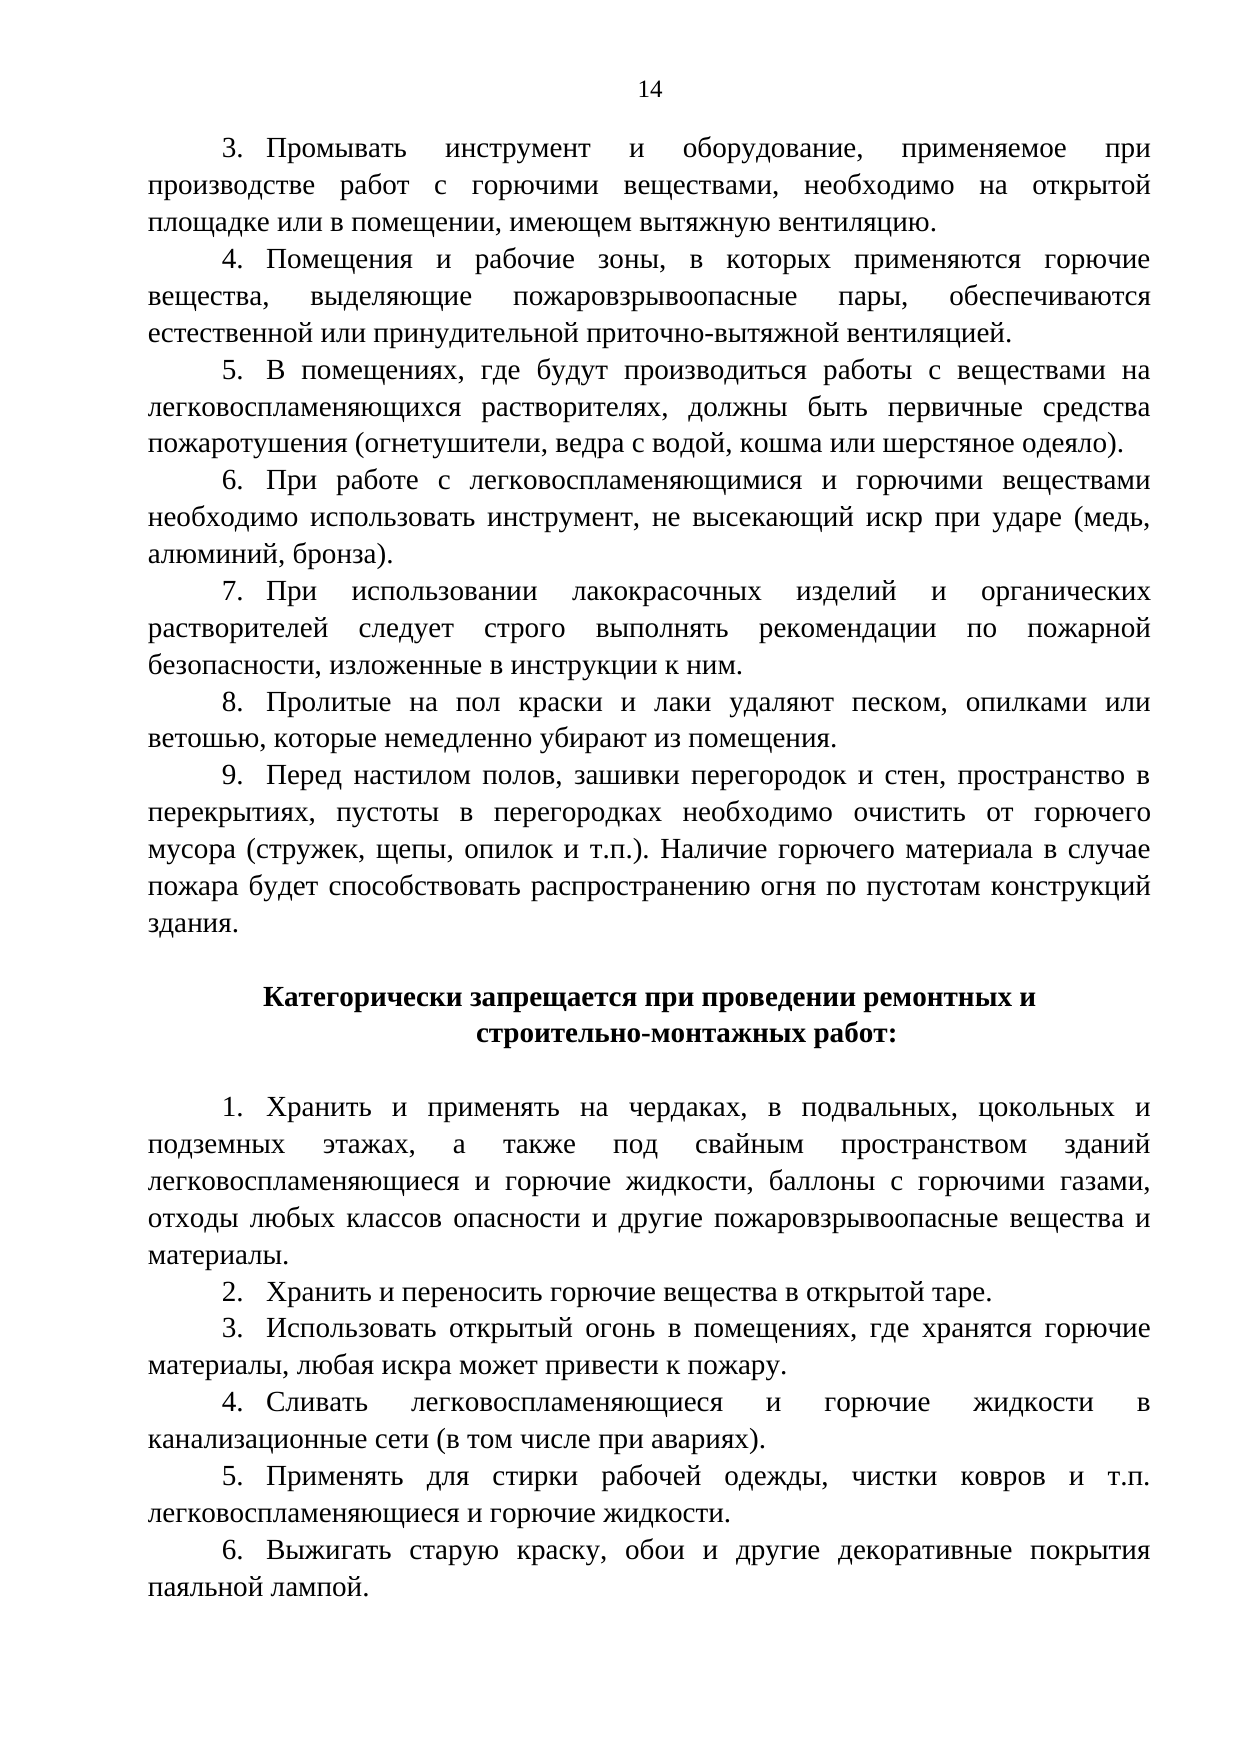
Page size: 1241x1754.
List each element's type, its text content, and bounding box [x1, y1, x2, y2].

list Хранить и переносить горючие вещества в открытой таре. [148, 1274, 1152, 1307]
text Категорически запрещается при проведении ремонтных и [148, 979, 1152, 1012]
list Выжигать старую краску, обои и другие декоративные покрытия паяльной лампой. [148, 1532, 1152, 1602]
list Помещения и рабочие зоны, в которых применяются горючие вещества, выделяющие пожаровзрывоопасные пары, обеспечиваются естественной или принудительной приточно-вытяжной вентиляцией. [148, 241, 1152, 348]
list Сливать легковоспламеняющиеся и горючие жидкости в канализационные сети (в том числе при авариях). [148, 1384, 1152, 1455]
list Пролитые на пол краски и лаки удаляют песком, опилками или ветошью, которые немедленно убирают из помещения. [148, 684, 1152, 754]
list При использовании лакокрасочных изделий и органических растворителей следует строго выполнять рекомендации по пожарной безопасности, изложенные в инструкции к ним. [148, 573, 1152, 680]
list Перед настилом полов, зашивки перегородок и стен, пространство в перекрытиях, пустоты в перегородках необходимо очистить от горючего мусора (стружек, щепы, опилок и т.п.). Наличие горючего материала в случае пожара будет способствовать распространению огня по пустотам конструкций здания. [148, 757, 1152, 938]
text строительно-монтажных работ: [148, 1016, 1152, 1049]
list Использовать открытый огонь в помещениях, где хранятся горючие материалы, любая искра может привести к пожару. [148, 1311, 1152, 1381]
list Применять для стирки рабочей одежды, чистки ковров и т.п. легковоспламеняющиеся и горючие жидкости. [148, 1458, 1152, 1528]
list В помещениях, где будут производиться работы с веществами на легковоспламеняющихся растворителях, должны быть первичные средства пожаротушения (огнетушители, ведра с водой, кошма или шерстяное одеяло). [148, 352, 1152, 459]
list Хранить и применять на чердаках, в подвальных, цокольных и подземных этажах, а также под свайным пространством зданий легковоспламеняющиеся и горючие жидкости, баллоны с горючими газами, отходы любых классов опасности и другие пожаровзрывоопасные вещества и материалы. [148, 1089, 1152, 1270]
list При работе с легковоспламеняющимися и горючими веществами необходимо использовать инструмент, не высекающий искр при ударе (медь, алюминий, бронза). [148, 462, 1152, 570]
list Промывать инструмент и оборудование, применяемое при производстве работ с горючими веществами, необходимо на открытой площадке или в помещении, имеющем вытяжную вентиляцию. [148, 131, 1152, 238]
